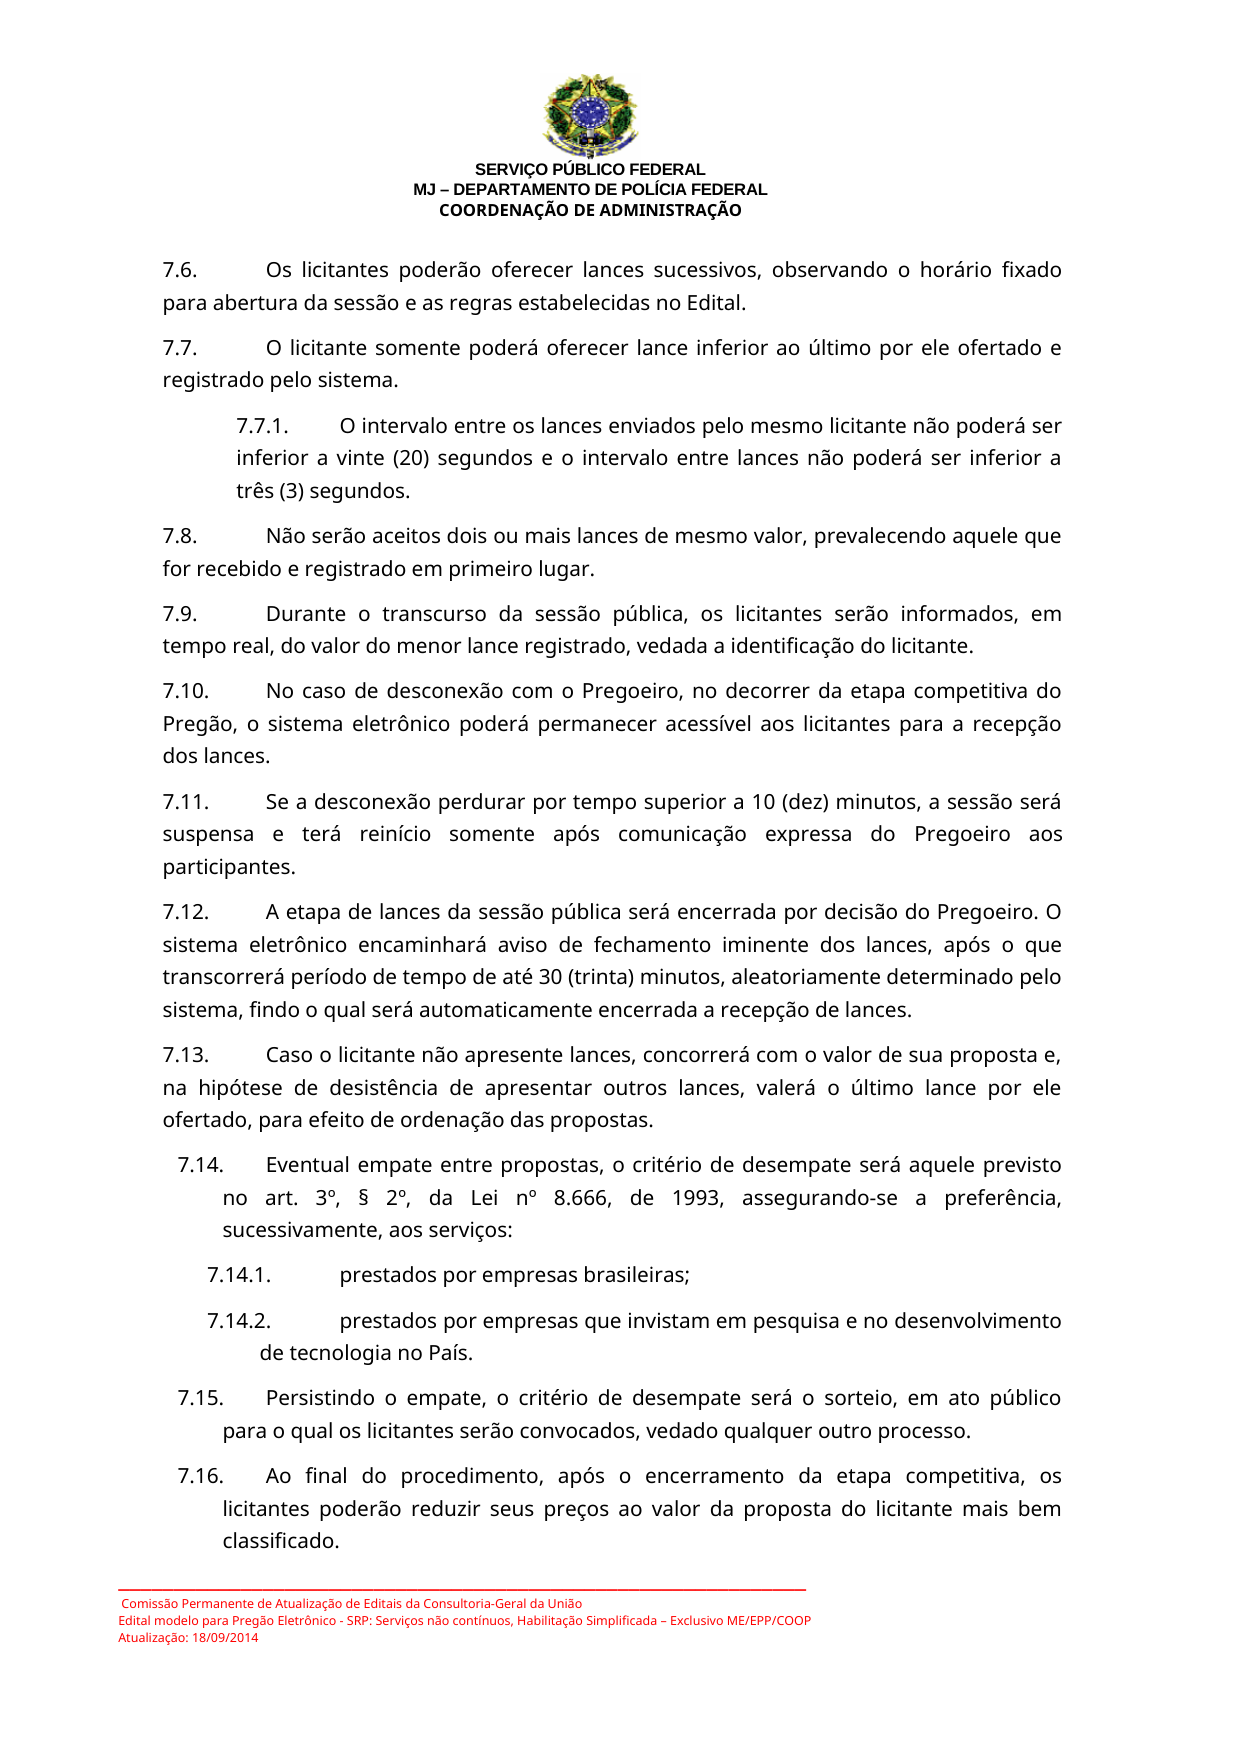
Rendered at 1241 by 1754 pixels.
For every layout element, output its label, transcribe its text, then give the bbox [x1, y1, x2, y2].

list Se a desconexão perdurar por tempo superior a 10 (dez) minutos, a sessão será suspensa e terá reinício somente após comunicação expressa do Pregoeiro aos participantes. [162, 787, 1063, 880]
list O intervalo entre os lances enviados pelo mesmo licitante não poderá ser inferior a vinte (20) segundos e o intervalo entre lances não poderá ser inferior a três (3) segundos. [236, 411, 1063, 504]
list No caso de desconexão com o Pregoeiro, no decorrer da etapa competitiva do Pregão, o sistema eletrônico poderá permanecer acessível aos licitantes para a recepção dos lances. [162, 676, 1063, 770]
list Ao final do procedimento, após o encerramento da etapa competitiva, os licitantes poderão reduzir seus preços ao valor da proposta do licitante mais bem classificado. [177, 1461, 1063, 1555]
list prestados por empresas brasileiras; [207, 1261, 1063, 1289]
list Não serão aceitos dois ou mais lances de mesmo valor, prevalecendo aquele que for recebido e registrado em primeiro lugar. [162, 521, 1063, 582]
list Eventual empate entre propostas, o critério de desempate será aquele previsto no art. 3º, § 2º, da Lei nº 8.666, de 1993, assegurando-se a preferência, sucessivamente, aos serviços: [177, 1150, 1063, 1244]
list Durante o transcurso da sessão pública, os licitantes serão informados, em tempo real, do valor do menor lance registrado, vedada a identificação do licitante. [162, 599, 1063, 660]
list Persistindo o empate, o critério de desempate será o sorteio, em ato público para o qual os licitantes serão convocados, vedado qualquer outro processo. [177, 1383, 1063, 1444]
list Os licitantes poderão oferecer lances sucessivos, observando o horário fixado para abertura da sessão e as regras estabelecidas no Edital. [162, 255, 1063, 316]
list prestados por empresas que invistam em pesquisa e no desenvolvimento de tecnologia no País. [207, 1306, 1063, 1367]
list A etapa de lances da sessão pública será encerrada por decisão do Pregoeiro. O sistema eletrônico encaminhará aviso de fechamento iminente dos lances, após o que transcorrerá período de tempo de até 30 (trinta) minutos, aleatoriamente determinado pelo sistema, findo o qual será automaticamente encerrada a recepção de lances. [162, 897, 1063, 1023]
list O licitante somente poderá oferecer lance inferior ao último por ele ofertado e registrado pelo sistema. [162, 333, 1063, 394]
list Caso o licitante não apresente lances, concorrerá com o valor de sua proposta e, na hipótese de desistência de apresentar outros lances, valerá o último lance por ele ofertado, para efeito de ordenação das propostas. [162, 1040, 1063, 1134]
